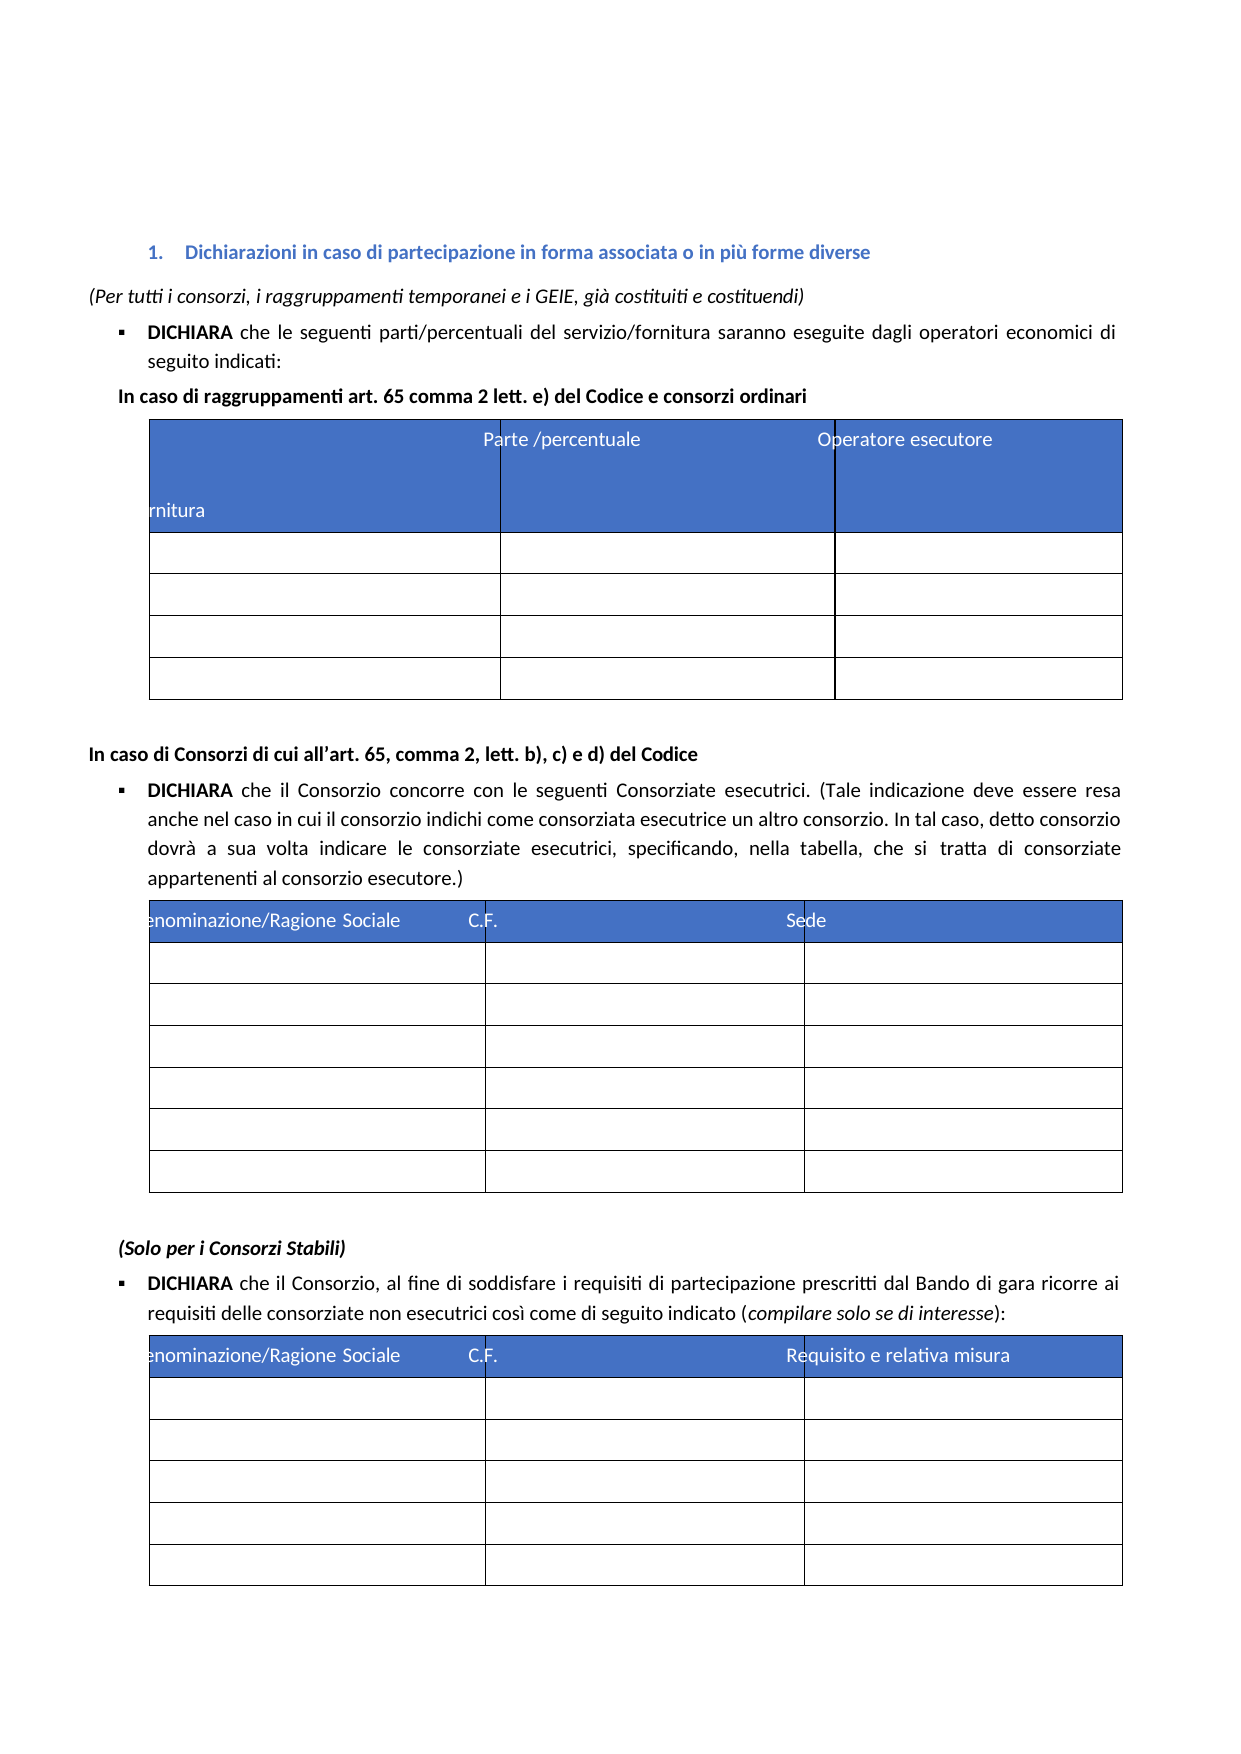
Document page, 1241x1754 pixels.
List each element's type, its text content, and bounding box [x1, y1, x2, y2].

table_cell [150, 533, 500, 573]
table_cell [150, 1109, 485, 1150]
table_cell [501, 658, 834, 698]
table_header Denominazione/Ragione Sociale [150, 901, 485, 942]
table_cell [805, 1151, 1122, 1192]
table_header C.F. [486, 1336, 804, 1377]
table_cell [805, 1378, 1122, 1418]
table_cell [805, 1420, 1122, 1460]
table_cell [805, 1068, 1122, 1108]
list DICHIARA che le seguenti parti/percentuali del servizio/fornitura saranno eseguite dagli operatori economici di seguito indicati: [118, 319, 1121, 373]
table_cell [836, 533, 1122, 573]
list DICHIARA che il Consorzio concorre con le seguenti Consorziate esecutrici. (Tale indicazione deve essere resa anche nel caso in cui il consorzio indichi come consorziata esecutrice un altro consorzio. In tal caso, detto consorzio dovrà a sua volta indicare le consorziate esecutrici, specificando, nella tabella, che si tratta di consorziate appartenenti al consorzio esecutore.) [118, 777, 1122, 890]
table_cell [836, 658, 1122, 698]
table_cell [486, 1461, 804, 1502]
table_cell [150, 943, 485, 983]
table_cell [486, 1503, 804, 1543]
table_header Operatore esecutore [836, 420, 1122, 532]
list DICHIARA che il Consorzio, al fine di soddisfare i requisiti di partecipazione prescritti dal Bando di gara ricorre ai requisiti delle consorziate non esecutrici così come di seguito indicato (compilare solo se di interesse): [118, 1271, 1121, 1325]
subtitle In caso di raggruppamenti art. 65 comma 2 lett. e) del Codice e consorzi ordinari [118, 383, 1137, 409]
table_cell [486, 1068, 804, 1108]
table_cell [150, 658, 500, 698]
table_cell [486, 1545, 804, 1585]
table_cell [805, 1461, 1122, 1502]
table_header Sede [805, 901, 1122, 942]
table_cell [501, 533, 834, 573]
table_cell [150, 1026, 485, 1067]
text In caso di Consorzi di cui all’art. 65, comma 2, lett. b), c) e d) del Codice [88, 742, 1137, 767]
table_cell [150, 1378, 485, 1418]
table_cell [486, 1420, 804, 1460]
table_cell [501, 574, 834, 615]
table_cell [501, 616, 834, 657]
table_cell [150, 1545, 485, 1585]
subtitle (Solo per i Consorzi Stabili) [118, 1235, 1137, 1261]
text (Per tutti i consorzi, i raggruppamenti temporanei e i GEIE, già costituiti e costituendi) [88, 283, 1137, 309]
table_cell [836, 616, 1122, 657]
table_header C.F. [486, 901, 804, 942]
table_cell [486, 1109, 804, 1150]
table_cell [486, 1026, 804, 1067]
table_cell [150, 574, 500, 615]
table_cell [805, 984, 1122, 1025]
table_cell [150, 1503, 485, 1543]
table_cell [486, 984, 804, 1025]
table_cell [150, 1461, 485, 1502]
table_cell [805, 1026, 1122, 1067]
table_cell [150, 616, 500, 657]
table_cell [486, 1378, 804, 1418]
table_cell [486, 1151, 804, 1192]
table_header Denominazione/Ragione Sociale [150, 1336, 485, 1377]
table_cell [486, 943, 804, 983]
table_cell [805, 1109, 1122, 1150]
table_cell [805, 1545, 1122, 1585]
table_cell [150, 1420, 485, 1460]
table_cell [150, 1068, 485, 1108]
table_cell [150, 984, 485, 1025]
table_cell [805, 943, 1122, 983]
table_cell [836, 574, 1122, 615]
table_header Parte /percentuale [501, 420, 834, 532]
table_header fornitura [150, 420, 500, 532]
table_header Requisito e relativa misura [805, 1336, 1122, 1377]
table_cell [150, 1151, 485, 1192]
subtitle Dichiarazioni in caso di partecipazione in forma associata o in più forme diverse [147, 239, 1137, 264]
table_cell [805, 1503, 1122, 1543]
